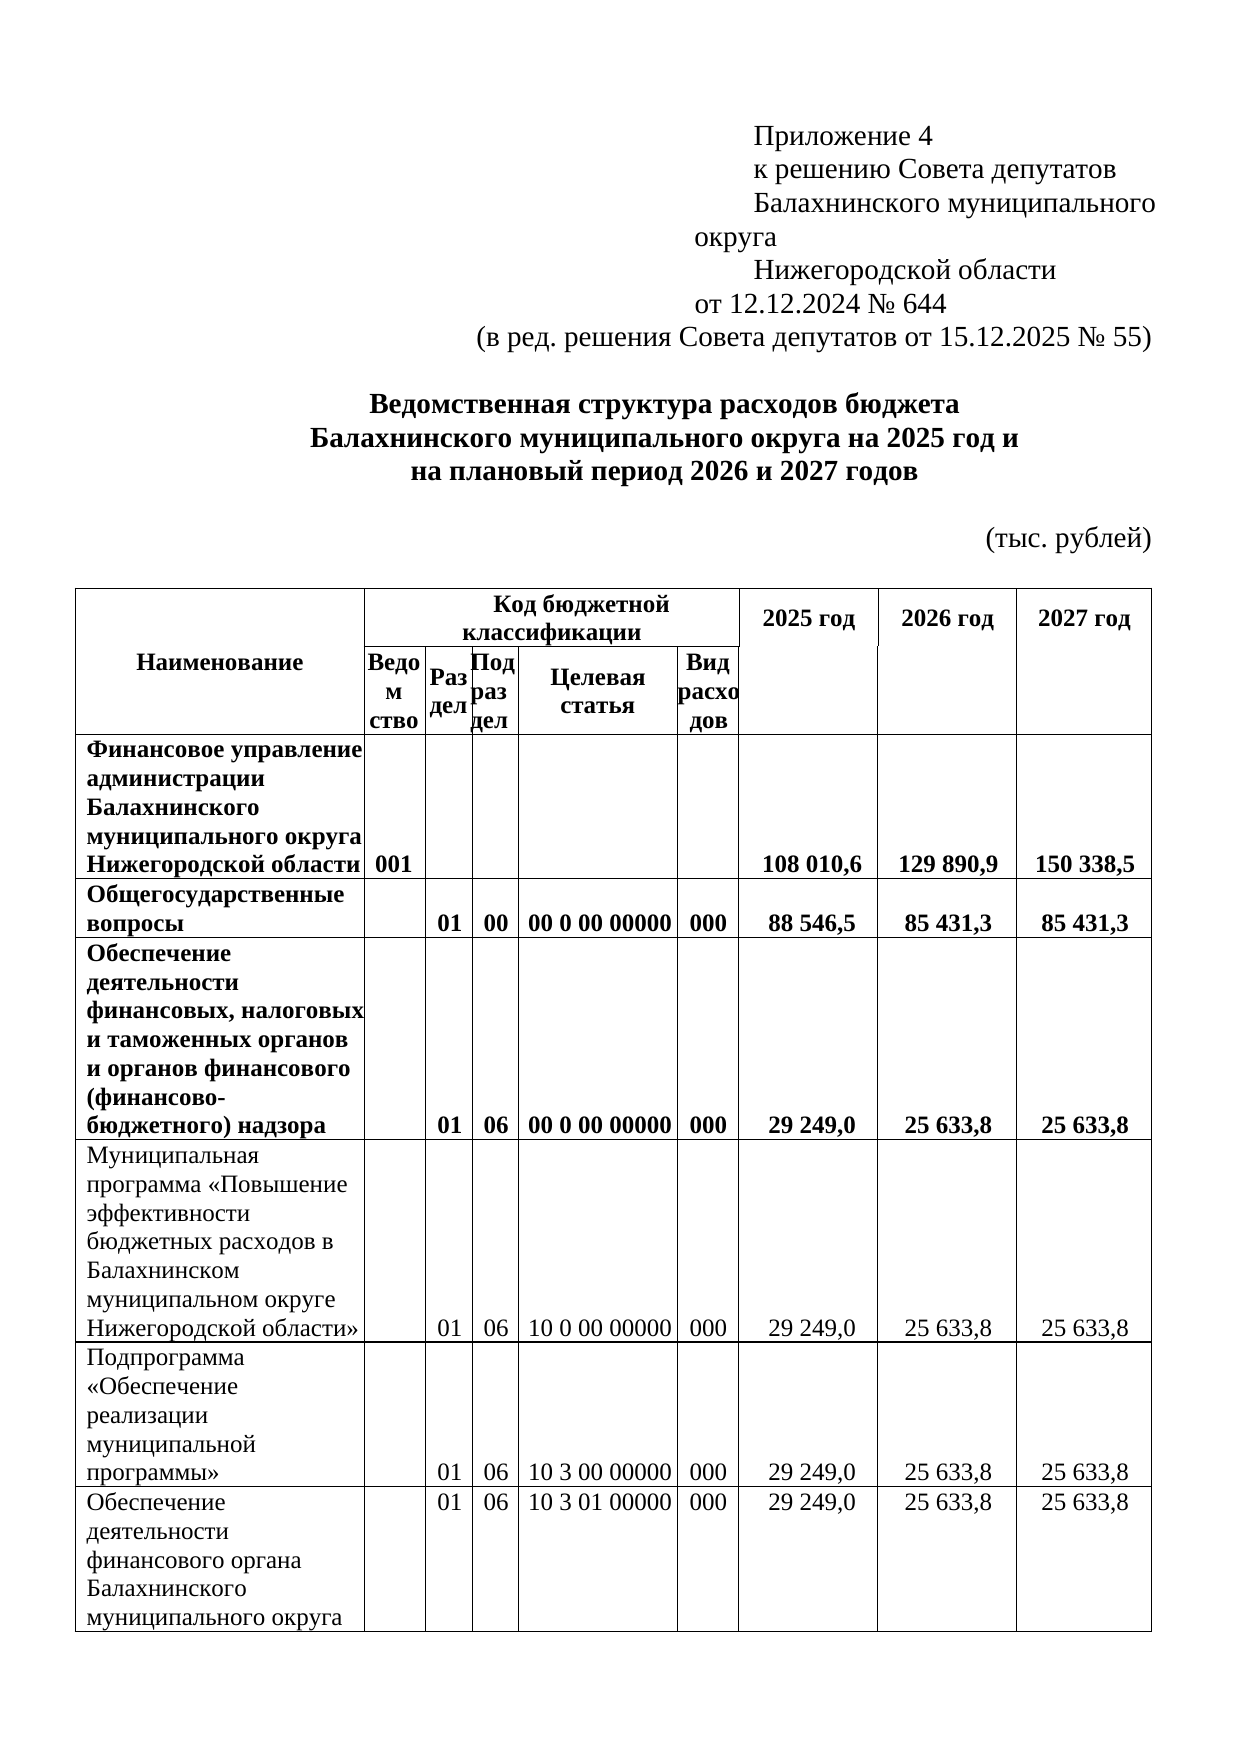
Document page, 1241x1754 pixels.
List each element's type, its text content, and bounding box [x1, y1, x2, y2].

title Приложение 4 [694, 118, 1211, 152]
table_cell Вид расходов [678, 647, 738, 733]
text Балахнинского муниципального округа на 2025 год и [177, 420, 1152, 453]
table_cell [426, 735, 472, 878]
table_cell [76, 1487, 364, 1631]
table_header 2025 год [740, 589, 878, 646]
table_cell 01 [426, 879, 472, 937]
table_cell 150 338,5 [1017, 735, 1151, 878]
table_header Наименование [76, 589, 364, 733]
table_cell Обеспечение деятельности финансовых, налоговых и таможенных органов и органов финансового (финансово-бюджетного) надзора [76, 938, 364, 1139]
text на плановый период 2026 и 2027 годов [177, 453, 1152, 487]
table_cell [519, 735, 677, 878]
table_cell 10 0 00 00000 [519, 1140, 677, 1341]
table_cell 25 633,8 [1017, 1140, 1151, 1341]
table_cell 29 249,0 [739, 1343, 877, 1486]
table_cell 25 633,8 [878, 1487, 1016, 1631]
table_header 2027 год [1017, 589, 1151, 646]
table_cell 25 633,8 [878, 1140, 1016, 1341]
title Балахнинского муниципального округа [694, 185, 1211, 252]
table_cell [365, 938, 425, 1139]
table_cell [739, 646, 877, 733]
table_cell Муниципальная программа «Повышение эффективности бюджетных расходов в Балахнинском муниципальном округе Нижегородской области» [76, 1140, 364, 1341]
table_cell [678, 735, 738, 878]
table_header Код бюджетной классификации [365, 589, 739, 646]
table_cell Целевая статья [519, 647, 677, 733]
text (тыс. рублей) [251, 521, 1152, 554]
table_cell 29 249,0 [739, 1487, 877, 1631]
table_cell 29 249,0 [739, 938, 877, 1139]
table_cell 01 [426, 1487, 472, 1631]
table_cell Ведом ство [365, 647, 425, 733]
text от 12.12.2024 № 644 [635, 286, 1152, 319]
table_cell [473, 735, 518, 878]
table_cell [365, 879, 425, 937]
table_cell 108 010,6 [739, 735, 877, 878]
table_cell 25 633,8 [1017, 938, 1151, 1139]
table_cell 00 0 00 00000 [519, 938, 677, 1139]
table_cell 00 0 00 00000 [519, 879, 677, 937]
table_cell [1017, 646, 1151, 733]
table_cell 06 [473, 1140, 518, 1341]
table_cell 00 [473, 879, 518, 937]
table_cell 129 890,9 [878, 735, 1016, 878]
table_cell 06 [473, 938, 518, 1139]
table_cell 25 633,8 [1017, 1343, 1151, 1486]
table_cell [878, 646, 1016, 733]
table_cell 25 633,8 [878, 1343, 1016, 1486]
table_cell 06 [473, 1343, 518, 1486]
title Нижегородской области [694, 252, 1211, 286]
table_cell 000 [678, 938, 738, 1139]
table_cell 001 [365, 735, 425, 878]
table_cell [365, 1343, 425, 1486]
table_cell 10 3 01 00000 [519, 1487, 677, 1631]
table_cell 000 [678, 1343, 738, 1486]
text Ведомственная структура расходов бюджета [177, 386, 1152, 420]
table_cell 25 633,8 [878, 938, 1016, 1139]
table_cell Под раз дел [473, 647, 518, 733]
title к решению Совета депутатов [694, 152, 1211, 185]
table_cell 29 249,0 [739, 1140, 877, 1341]
table_cell 88 546,5 [739, 879, 877, 937]
table_header 2026 год [879, 589, 1016, 646]
table_cell 000 [678, 1140, 738, 1341]
table_cell 10 3 00 00000 [519, 1343, 677, 1486]
table_cell Раз дел [426, 647, 472, 733]
table_cell 000 [678, 1487, 738, 1631]
table_cell 01 [426, 1343, 472, 1486]
table_cell 85 431,3 [878, 879, 1016, 937]
text (в ред. решения Совета депутатов от 15.12.2025 № 55) [177, 319, 1152, 353]
table_cell 25 633,8 [1017, 1487, 1151, 1631]
table_cell [365, 1140, 425, 1341]
table_cell Подпрограмма «Обеспечение реализации муниципальной программы» [76, 1343, 364, 1486]
table_cell [365, 1487, 425, 1631]
table_cell 85 431,3 [1017, 879, 1151, 937]
table_cell 01 [426, 938, 472, 1139]
table_cell 06 [473, 1487, 518, 1631]
table_cell Финансовое управление администрации Балахнинского муниципального округа Нижегородской области [76, 735, 364, 878]
table_cell 000 [678, 879, 738, 937]
table_cell 01 [426, 1140, 472, 1341]
table_cell Общегосударственные вопросы [76, 879, 364, 937]
